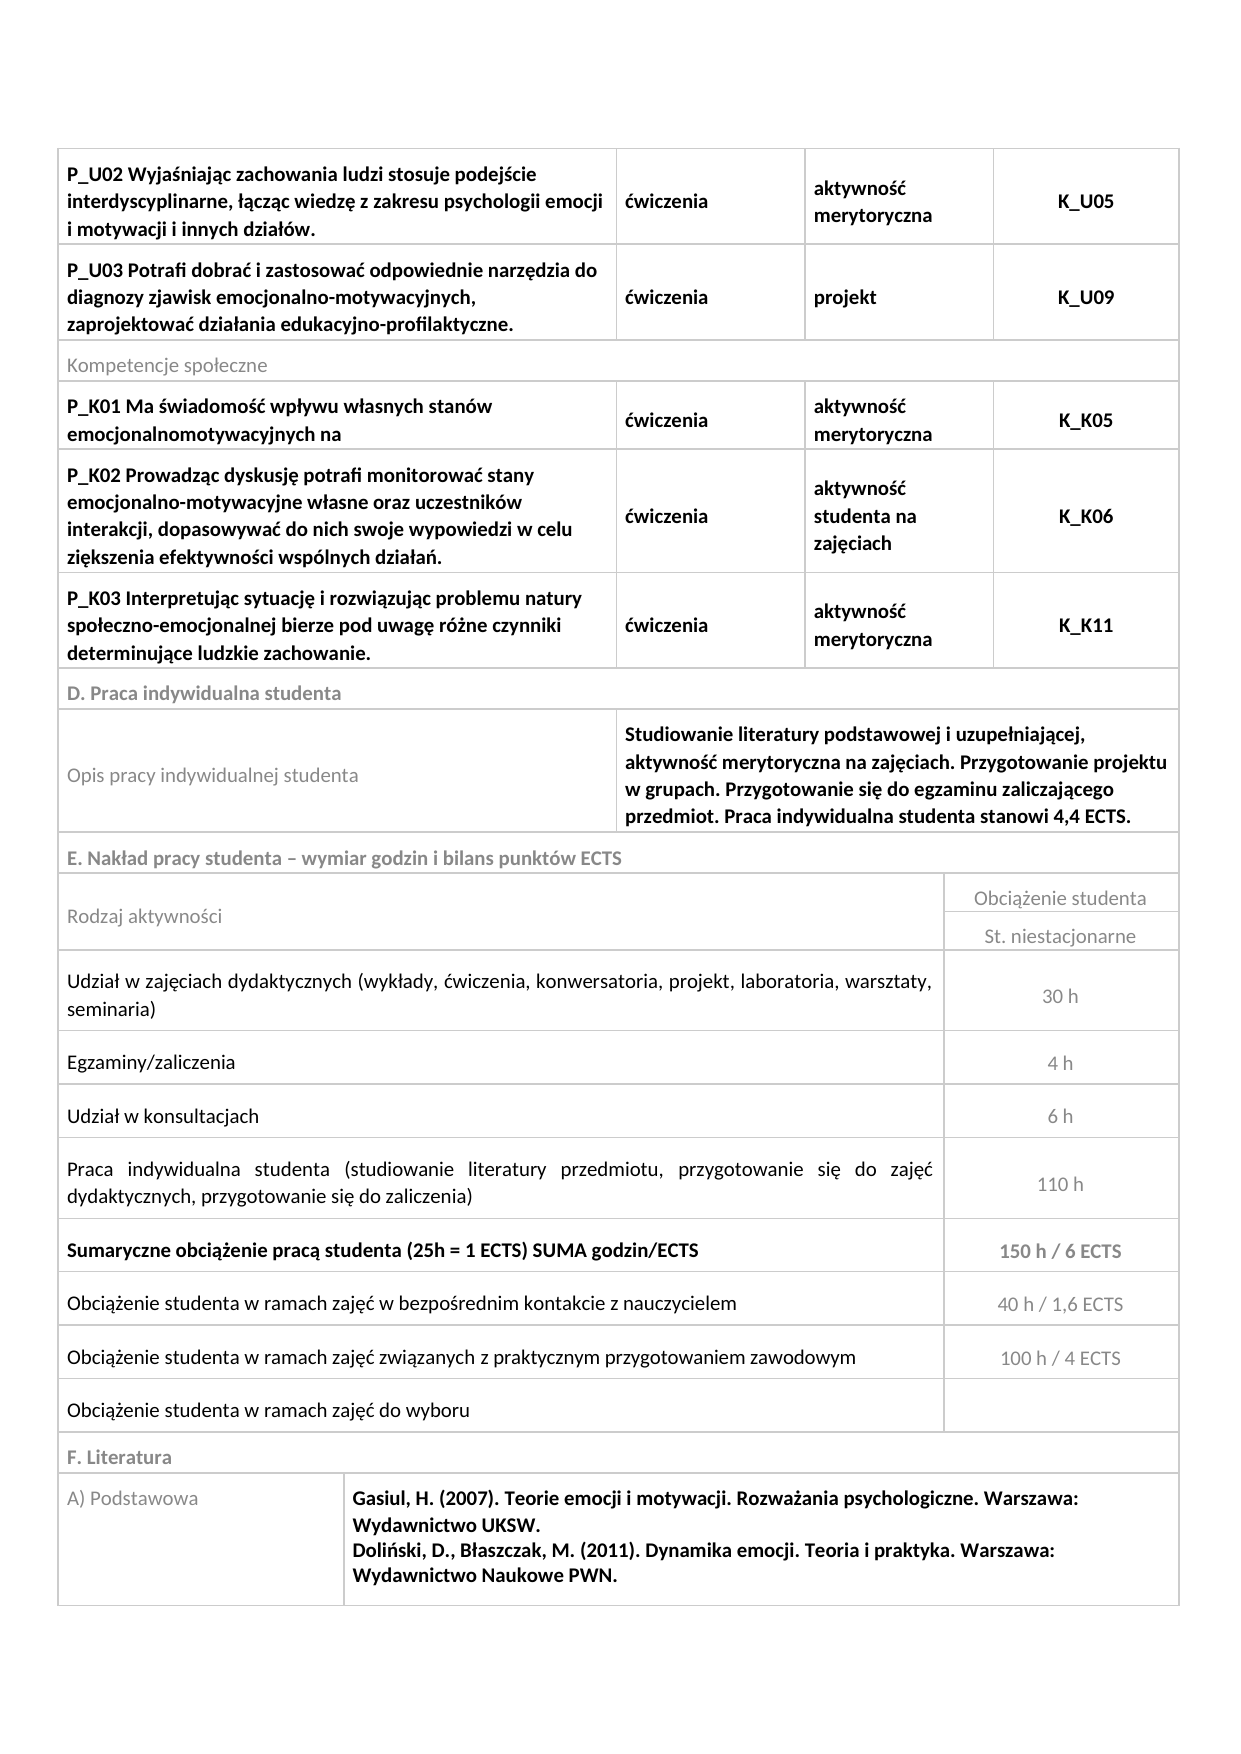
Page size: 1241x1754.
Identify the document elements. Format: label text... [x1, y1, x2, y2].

table_cell K_U09 [994, 245, 1178, 339]
table_header aktywność merytoryczna [806, 149, 993, 243]
table_cell K_K06 [994, 450, 1178, 571]
table_cell ćwiczenia [617, 382, 804, 448]
table_cell K_K05 [994, 382, 1178, 448]
table_cell [945, 1379, 1178, 1431]
table_cell St. niestacjonarne [945, 912, 1178, 949]
table_cell P_K01 Ma świadomość wpływu własnych stanów emocjonalnomotywacyjnych na [59, 382, 616, 448]
table_cell E. Nakład pracy studenta – wymiar godzin i bilans punktów ECTS [59, 833, 1178, 872]
table_cell ćwiczenia [617, 450, 804, 571]
table_cell aktywność merytoryczna [806, 382, 993, 448]
table_cell aktywność studenta na zajęciach [806, 450, 993, 571]
table_cell 110 h [945, 1138, 1178, 1217]
table_cell Kompetencje społeczne [59, 341, 1178, 380]
table_cell aktywność merytoryczna [806, 573, 993, 667]
table_cell D. Praca indywidualna studenta [59, 669, 1178, 708]
table_cell K_K11 [994, 573, 1178, 667]
table_cell Obciążenie studenta w ramach zajęć w bezpośrednim kontakcie z nauczycielem [59, 1272, 943, 1324]
table_cell Udział w zajęciach dydaktycznych (wykłady, ćwiczenia, konwersatoria, projekt, laboratoria, warsztaty, seminaria) [59, 951, 943, 1030]
table_cell 30 h [945, 951, 1178, 1030]
table_cell F. Literatura [59, 1433, 1178, 1472]
table_cell Rodzaj aktywności [59, 874, 943, 949]
table_cell 40 h / 1,6 ECTS [945, 1272, 1178, 1324]
table_cell 4 h [945, 1031, 1178, 1083]
table_cell Praca indywidualna studenta (studiowanie literatury przedmiotu, przygotowanie się do zajęć dydaktycznych, przygotowanie się do zaliczenia) [59, 1138, 943, 1217]
table_cell Studiowanie literatury podstawowej i uzupełniającej, aktywność merytoryczna na zajęciach. Przygotowanie projektu w grupach. Przygotowanie się do egzaminu zaliczającego przedmiot. Praca indywidualna studenta stanowi 4,4 ECTS. [617, 710, 1178, 831]
table_cell Obciążenie studenta w ramach zajęć do wyboru [59, 1379, 943, 1431]
table_cell Obciążenie studenta [945, 874, 1178, 911]
table_cell P_K03 Interpretując sytuację i rozwiązując problemu natury społeczno-emocjonalnej bierze pod uwagę różne czynniki determinujące ludzkie zachowanie. [59, 573, 616, 667]
table_cell 6 h [945, 1085, 1178, 1137]
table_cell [345, 1474, 1178, 1605]
table_cell P_U03 Potrafi dobrać i zastosować odpowiednie narzędzia do diagnozy zjawisk emocjonalno-motywacyjnych, zaprojektować działania edukacyjno-profilaktyczne. [59, 245, 616, 339]
table_header P_U02 Wyjaśniając zachowania ludzi stosuje podejście interdyscyplinarne, łącząc wiedzę z zakresu psychologii emocji i motywacji i innych działów. [59, 149, 616, 243]
table_cell Udział w konsultacjach [59, 1085, 943, 1137]
table_cell Sumaryczne obciążenie pracą studenta (25h = 1 ECTS) SUMA godzin/ECTS [59, 1219, 943, 1271]
table_cell projekt [806, 245, 993, 339]
table_cell P_K02 Prowadząc dyskusję potrafi monitorować stany emocjonalno-motywacyjne własne oraz uczestników interakcji, dopasowywać do nich swoje wypowiedzi w celu ziększenia efektywności wspólnych działań. [59, 450, 616, 571]
table_cell Egzaminy/zaliczenia [59, 1031, 943, 1083]
table_header ćwiczenia [617, 149, 804, 243]
table_cell 100 h / 4 ECTS [945, 1326, 1178, 1378]
table_cell ćwiczenia [617, 245, 804, 339]
table_cell ćwiczenia [617, 573, 804, 667]
table_cell 150 h / 6 ECTS [945, 1219, 1178, 1271]
table_cell A) Podstawowa [59, 1474, 343, 1605]
table_header K_U05 [994, 149, 1178, 243]
table_cell Opis pracy indywidualnej studenta [59, 710, 616, 831]
table_cell Obciążenie studenta w ramach zajęć związanych z praktycznym przygotowaniem zawodowym [59, 1326, 943, 1378]
